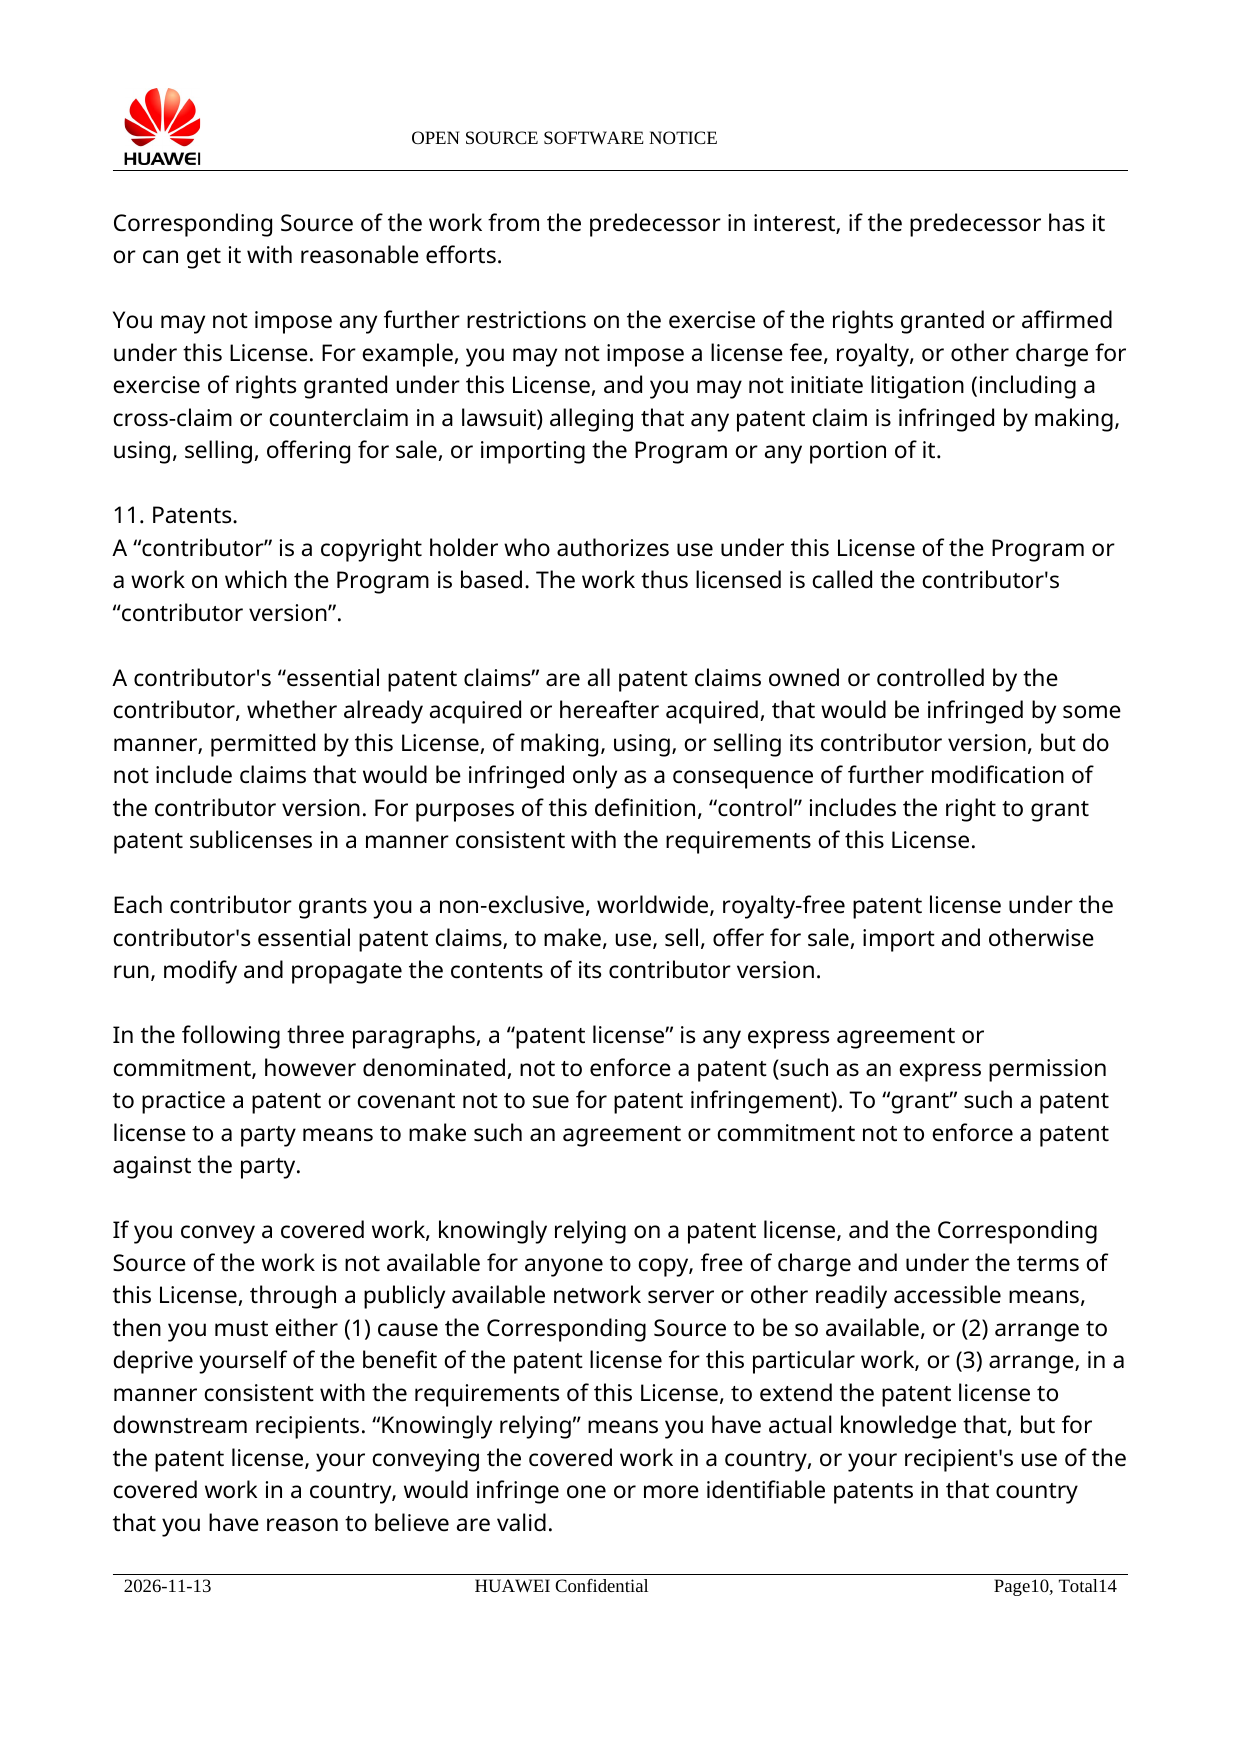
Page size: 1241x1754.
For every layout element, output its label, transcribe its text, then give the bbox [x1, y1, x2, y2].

text 11. Patents. [112, 499, 1128, 531]
text If you convey a covered work, knowingly relying on a patent license, and the Corresponding Source of the work is not available for anyone to copy, free of charge and under the terms of this License, through a publicly available network server or other readily accessible means, then you must either (1) cause the Corresponding Source to be so available, or (2) arrange to deprive yourself of the benefit of the patent license for this particular work, or (3) arrange, in a manner consistent with the requirements of this License, to extend the patent license to downstream recipients. “Knowingly relying” means you have actual knowledge that, but for the patent license, your conveying the covered work in a country, or your recipient's use of the covered work in a country, would infringe one or more identifiable patents in that country that you have reason to believe are valid. [112, 1214, 1128, 1539]
text A “contributor” is a copyright holder who authorizes use under this License of the Program or a work on which the Program is based. The work thus licensed is called the contributor's “contributor version”. [112, 531, 1128, 629]
text In the following three paragraphs, a “patent license” is any express agreement or commitment, however denominated, not to enforce a patent (such as an express permission to practice a patent or covenant not to sue for patent infringement). To “grant” such a patent license to a party means to make such an agreement or commitment not to enforce a patent against the party. [112, 1019, 1128, 1181]
text Each contributor grants you a non-exclusive, worldwide, royalty-free patent license under the contributor's essential patent claims, to make, use, sell, offer for sale, import and otherwise run, modify and propagate the contents of its contributor version. [112, 889, 1128, 986]
picture [124, 88, 201, 165]
text You may not impose any further restrictions on the exercise of the rights granted or affirmed under this License. For example, you may not impose a license fee, royalty, or other charge for exercise of rights granted under this License, and you may not initiate litigation (including a cross-claim or counterclaim in a lawsuit) alleging that any patent claim is infringed by making, using, selling, offering for sale, or importing the Program or any portion of it. [112, 304, 1128, 466]
text A contributor's “essential patent claims” are all patent claims owned or controlled by the contributor, whether already acquired or hereafter acquired, that would be infringed by some manner, permitted by this License, of making, using, or selling its contributor version, but do not include claims that would be infringed only as a consequence of further modification of the contributor version. For purposes of this definition, “control” includes the right to grant patent sublicenses in a manner consistent with the requirements of this License. [112, 661, 1128, 856]
